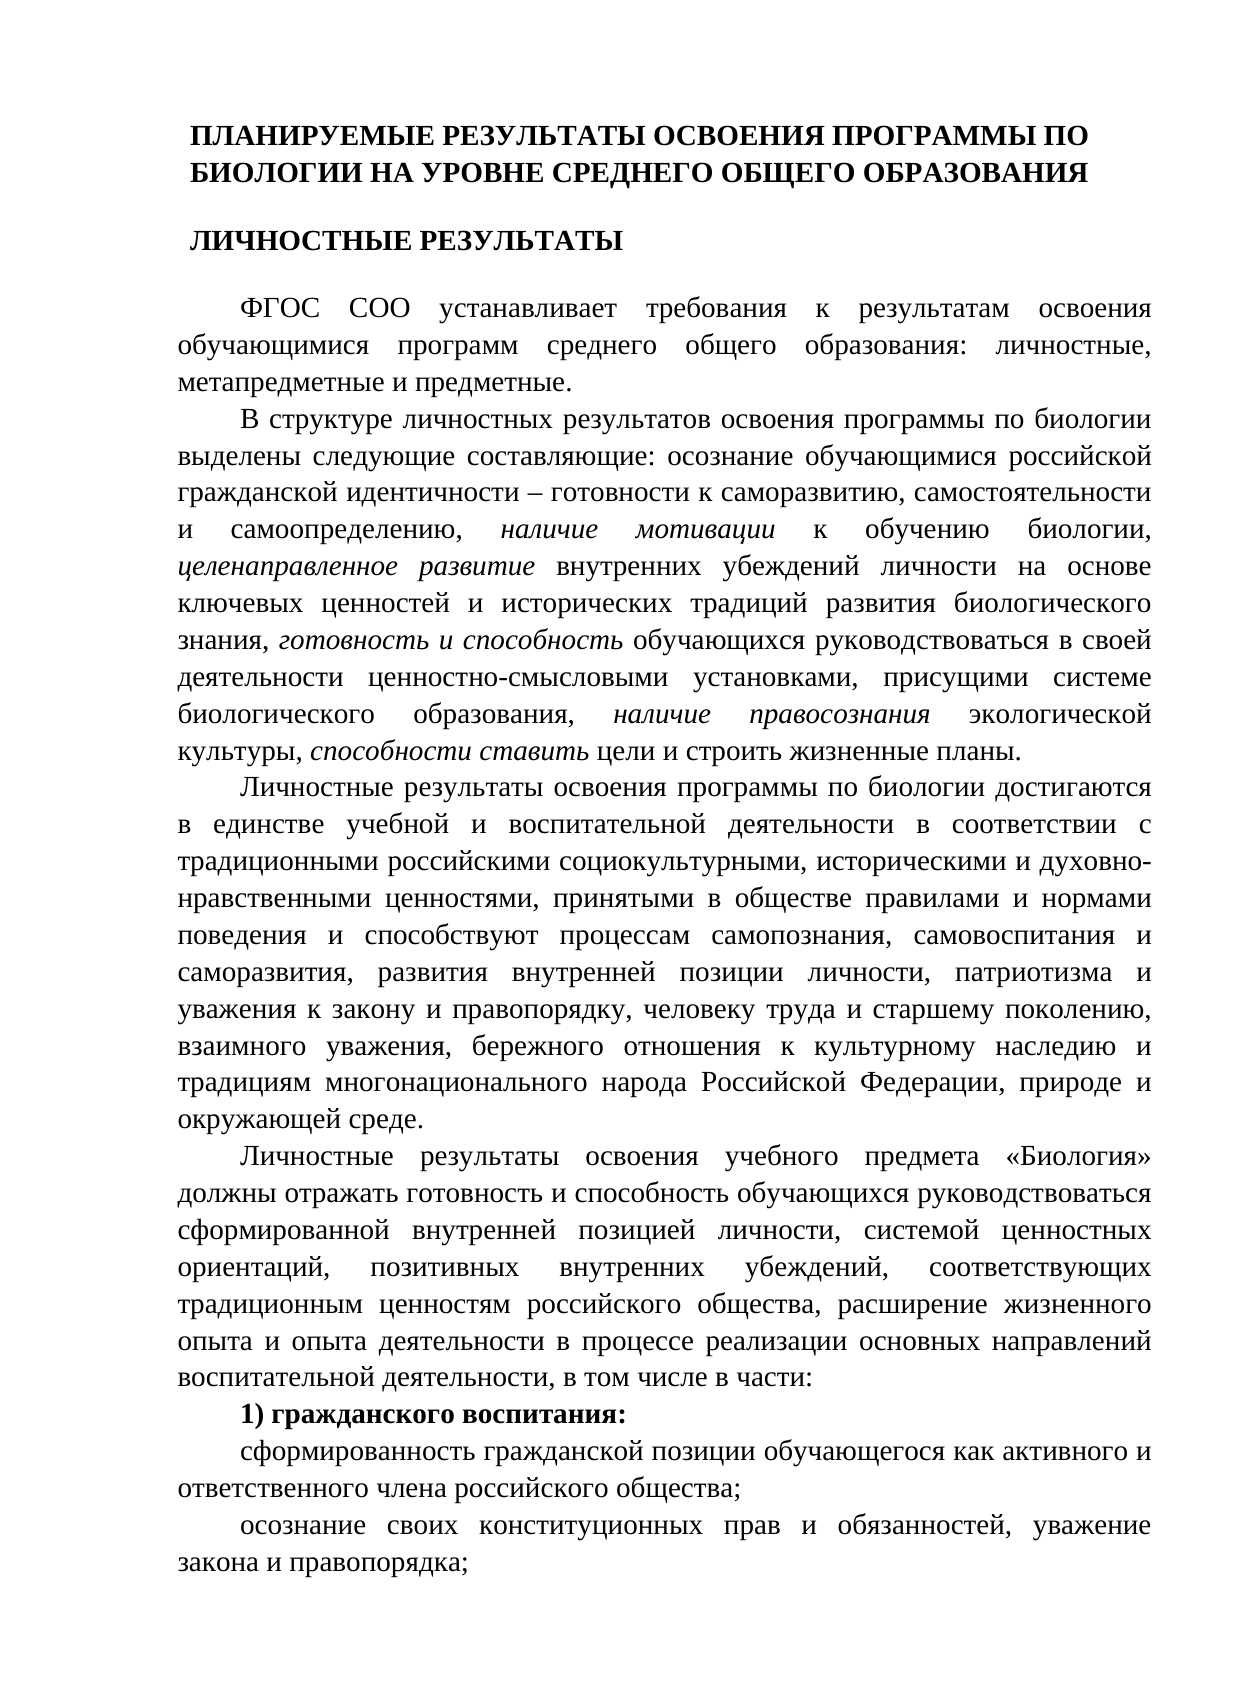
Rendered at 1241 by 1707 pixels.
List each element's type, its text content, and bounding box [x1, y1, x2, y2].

text осознание своих конституционных прав и обязанностей, уважение закона и правопорядка; [177, 1507, 1152, 1577]
text 1) гражданского воспитания: [177, 1396, 1152, 1430]
text ​ПЛАНИРУЕМЫЕ РЕЗУЛЬТАТЫ ОСВОЕНИЯ ПРОГРАММЫ ПО БИОЛОГИИ НА УРОВНЕ СРЕДНЕГО ОБЩЕГО ОБРАЗОВАНИЯ [190, 118, 1152, 188]
text Личностные результаты освоения программы по биологии достигаются в единстве учебной и воспитательной деятельности в соответствии с традиционными российскими социокультурными, историческими и духовно-нравственными ценностями, принятыми в обществе правилами и нормами поведения и способствуют процессам самопознания, самовоспитания и саморазвития, развития внутренней позиции личности, патриотизма и уважения к закону и правопорядку, человеку труда и старшему поколению, взаимного уважения, бережного отношения к культурному наследию и традициям многонационального народа Российской Федерации, природе и окружающей среде. [177, 769, 1152, 1135]
text сформированность гражданской позиции обучающегося как активного и ответственного члена российского общества; [177, 1433, 1152, 1504]
text Личностные результаты освоения учебного предмета «Биология» должны отражать готовность и способность обучающихся руководствоваться сформированной внутренней позицией личности, системой ценностных ориентаций, позитивных внутренних убеждений, соответствующих традиционным ценностям российского общества, расширение жизненного опыта и опыта деятельности в процессе реализации основных направлений воспитательной деятельности, в том числе в части: [177, 1138, 1152, 1393]
text В структуре личностных результатов освоения программы по биологии выделены следующие составляющие: осознание обучающимися российской гражданской идентичности – готовности к саморазвитию, самостоятельности и самоопределению, наличие мотивации к обучению биологии, целенаправленное развитие внутренних убеждений личности на основе ключевых ценностей и исторических традиций развития биологического знания, готовность и способность обучающихся руководствоваться в своей деятельности ценностно-смысловыми установками, присущими системе биологического образования, наличие правосознания экологической культуры, способности ставить цели и строить жизненные планы. [177, 401, 1152, 766]
text ФГОС СОО устанавливает требования к результатам освоения обучающимися программ среднего общего образования: личностные, метапредметные и предметные. [177, 290, 1152, 397]
text ЛИЧНОСТНЫЕ РЕЗУЛЬТАТЫ [190, 223, 1152, 256]
